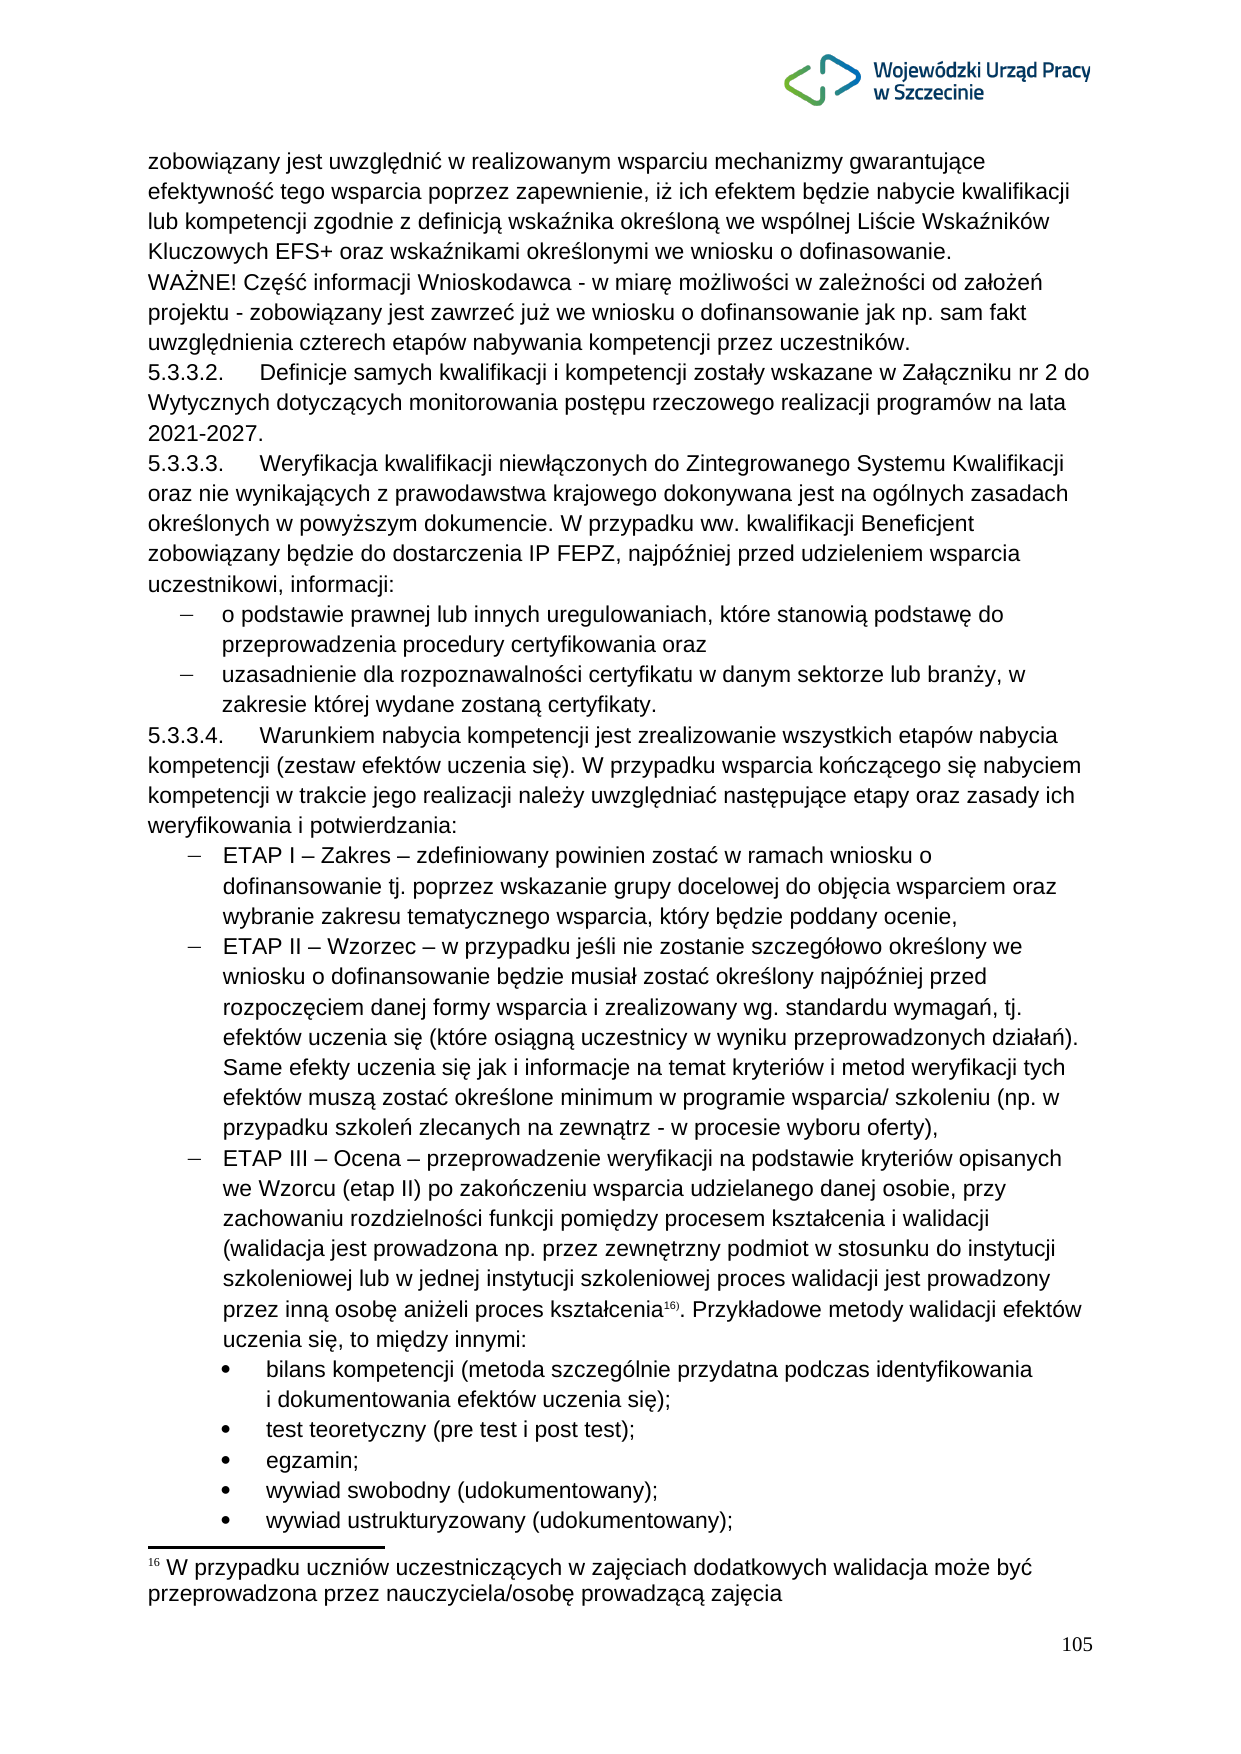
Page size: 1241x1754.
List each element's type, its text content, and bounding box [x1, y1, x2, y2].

list wywiad ustrukturyzowany (udokumentowany); [222, 1507, 1092, 1533]
list o podstawie prawnej lub innych uregulowaniach, które stanowią podstawę do przeprowadzenia procedury certyfikowania oraz [177, 601, 1092, 657]
list Definicje samych kwalifikacji i kompetencji zostały wskazane w Załączniku nr 2 do Wytycznych dotyczących monitorowania postępu rzeczowego realizacji programów na lata 2021-2027. [148, 359, 1092, 446]
list wywiad swobodny (udokumentowany); [222, 1477, 1092, 1503]
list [148, 148, 1092, 265]
list uzasadnienie dla rozpoznawalności certyfikatu w danym sektorze lub branży, w zakresie której wydane zostaną certyfikaty. [177, 661, 1092, 718]
list ETAP II – Wzorzec – w przypadku jeśli nie zostanie szczegółowo określony we wniosku o dofinansowanie będzie musiał zostać określony najpóźniej przed rozpoczęciem danej formy wsparcia i zrealizowany wg. standardu wymagań, tj. efektów uczenia się (które osiągną uczestnicy w wyniku przeprowadzonych działań). Same efekty uczenia się jak i informacje na temat kryteriów i metod weryfikacji tych efektów muszą zostać określone minimum w programie wsparcia/ szkoleniu (np. w przypadku szkoleń zlecanych na zewnątrz - w procesie wyboru oferty), [185, 933, 1092, 1141]
list test teoretyczny (pre test i post test); [222, 1416, 1092, 1443]
list egzamin; [222, 1447, 1092, 1473]
list ETAP I – Zakres – zdefiniowany powinien zostać w ramach wniosku o dofinansowanie tj. poprzez wskazanie grupy docelowej do objęcia wsparciem oraz wybranie zakresu tematycznego wsparcia, który będzie poddany ocenie, [185, 842, 1092, 929]
list ETAP III – Ocena – przeprowadzenie weryfikacji na podstawie kryteriów opisanych we Wzorcu (etap II) po zakończeniu wsparcia udzielanego danej osobie, przy zachowaniu rozdzielności funkcji pomiędzy procesem kształcenia i walidacji (walidacja jest prowadzona np. przez zewnętrzny podmiot w stosunku do instytucji szkoleniowej lub w jednej instytucji szkoleniowej proces walidacji jest prowadzony przez inną osobę aniżeli proces kształcenia). Przykładowe metody walidacji efektów uczenia się, to między innymi: [185, 1144, 1092, 1352]
list Warunkiem nabycia kompetencji jest zrealizowanie wszystkich etapów nabycia kompetencji (zestaw efektów uczenia się). W przypadku wsparcia kończącego się nabyciem kompetencji w trakcie jego realizacji należy uwzględniać następujące etapy oraz zasady ich weryfikowania i potwierdzania: [148, 722, 1092, 839]
picture [784, 54, 1091, 106]
list Weryfikacja kwalifikacji niewłączonych do Zintegrowanego Systemu Kwalifikacji oraz nie wynikających z prawodawstwa krajowego dokonywana jest na ogólnych zasadach określonych w powyższym dokumencie. W przypadku ww. kwalifikacji Beneficjent zobowiązany będzie do dostarczenia IP FEPZ, najpóźniej przed udzieleniem wsparcia uczestnikowi, informacji: [148, 450, 1092, 597]
list WAŻNE! Część informacji Wnioskodawca - w miarę możliwości w zależności od założeń projektu - zobowiązany jest zawrzeć już we wniosku o dofinansowanie jak np. sam fakt uwzględnienia czterech etapów nabywania kompetencji przez uczestników. [148, 268, 1092, 355]
list bilans kompetencji (metoda szczególnie przydatna podczas identyfikowania i dokumentowania efektów uczenia się); [222, 1356, 1092, 1413]
